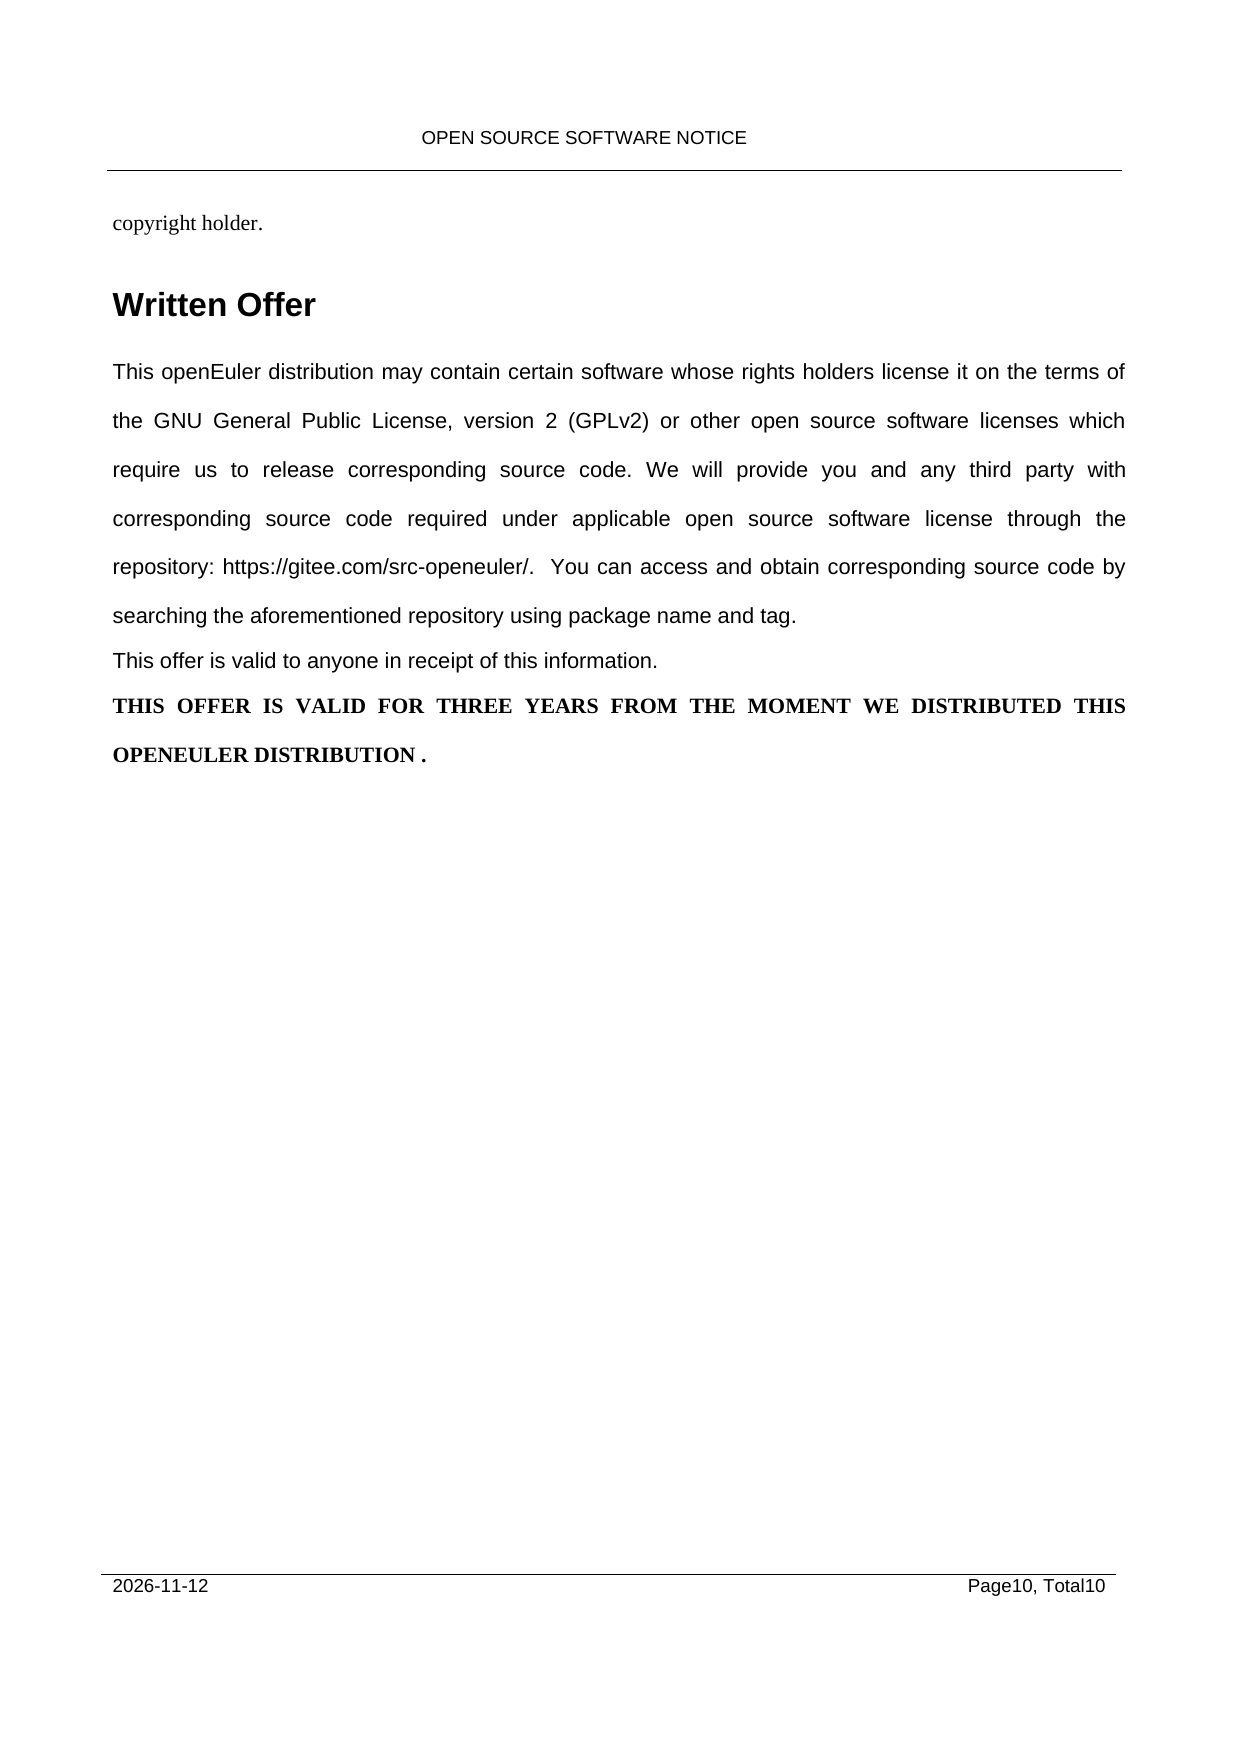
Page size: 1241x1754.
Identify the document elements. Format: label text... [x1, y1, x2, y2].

text Written Offer [112, 271, 1128, 336]
text THIS OFFER IS VALID FOR THREE YEARS FROM THE MOMENT WE DISTRIBUTED THIS OPENEULER DISTRIBUTION . [112, 689, 1128, 771]
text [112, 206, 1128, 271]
text This offer is valid to anyone in receipt of this information. [112, 644, 1128, 677]
text This openEuler distribution may contain certain software whose rights holders license it on the terms of the GNU General Public License, version 2 (GPLv2) or other open source software licenses which require us to release corresponding source code. We will provide you and any third party with corresponding source code required under applicable open source software license through the repository: https://gitee.com/src-openeuler/. You can access and obtain corresponding source code by searching the aforementioned repository using package name and tag. [112, 356, 1128, 632]
